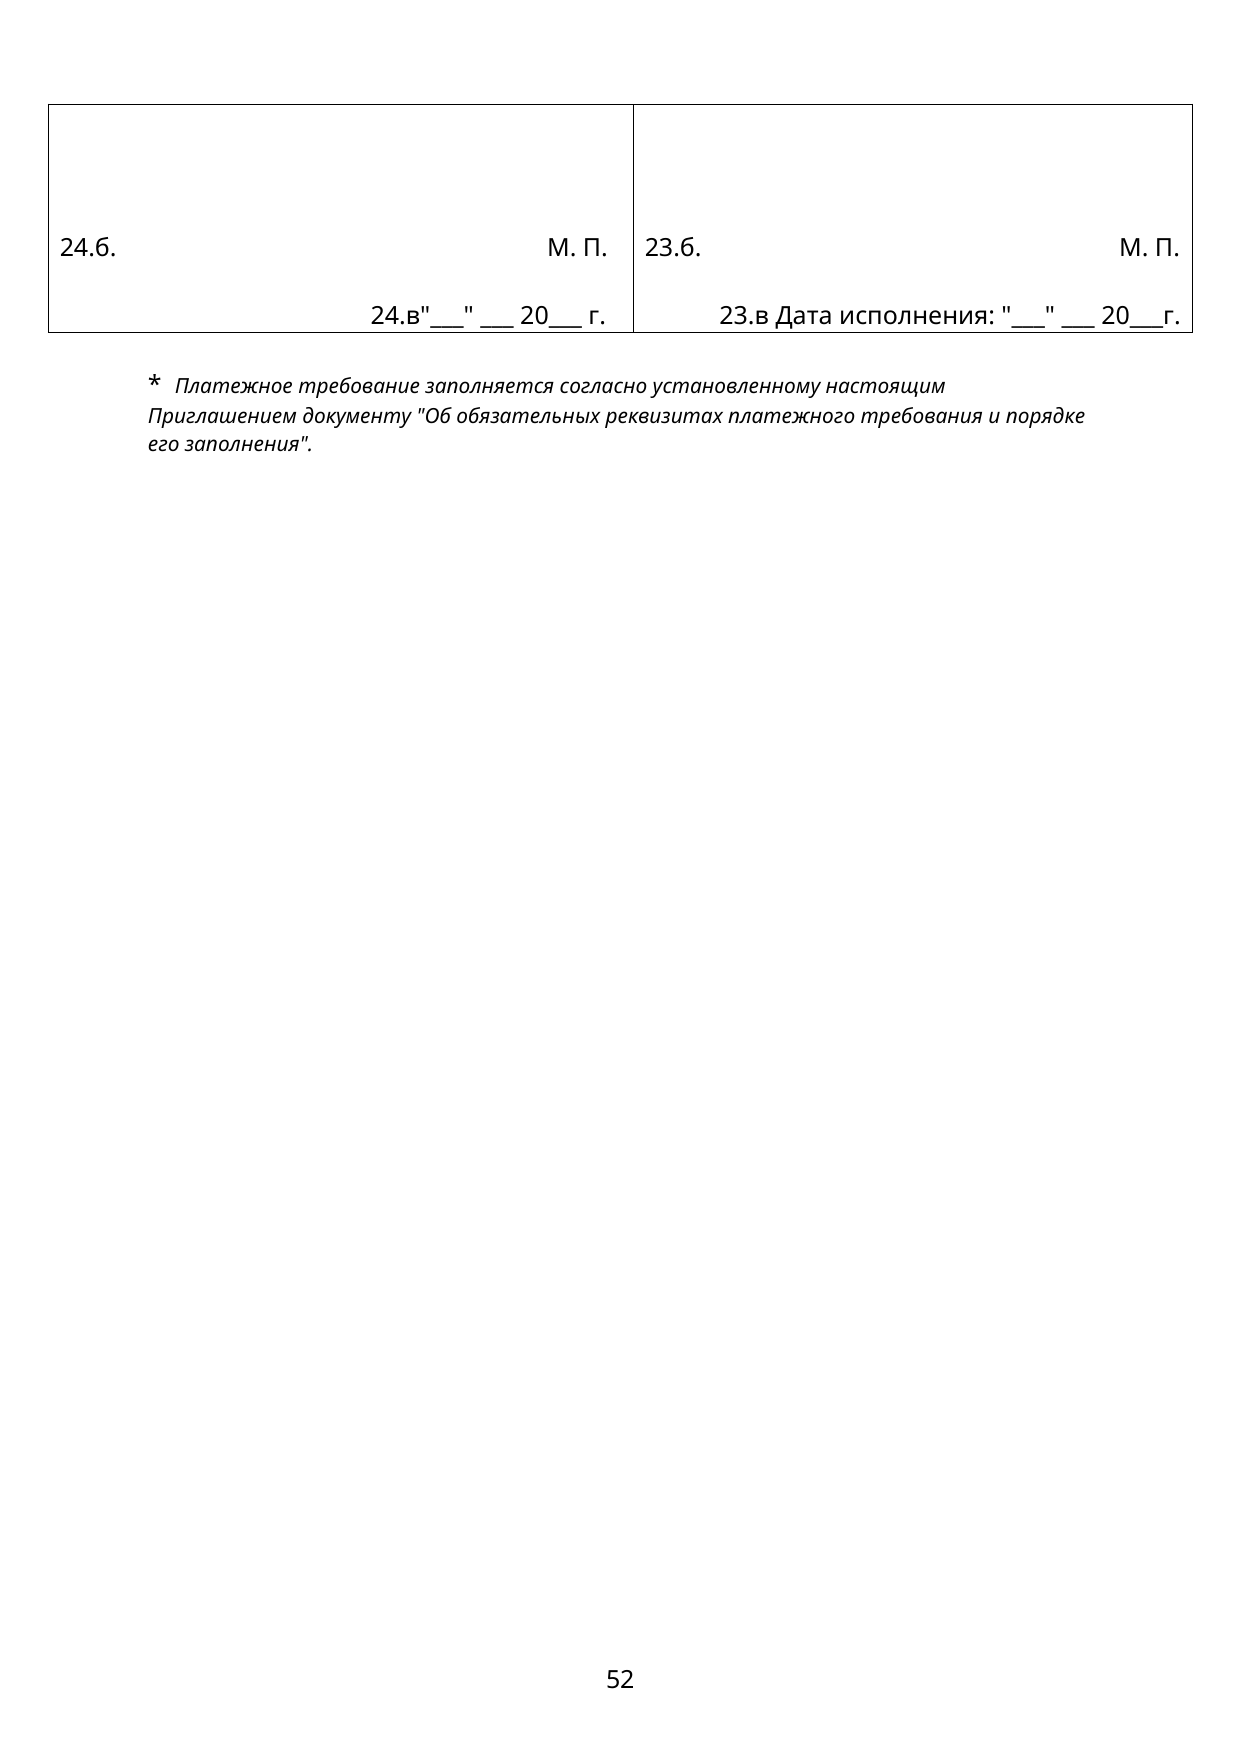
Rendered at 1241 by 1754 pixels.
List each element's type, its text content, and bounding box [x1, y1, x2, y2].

text * Платежное требование заполняется согласно установленному настоящим Приглашением документу "Об обязательных реквизитах платежного требования и порядке его заполнения". [148, 367, 1092, 458]
table_cell 23.б. М. П. 23.в Дата исполнения: "___" ___ 20___г. [634, 105, 1192, 332]
table_cell 24.б. М. П. 24.в"___" ___ 20___ г. [49, 105, 633, 332]
